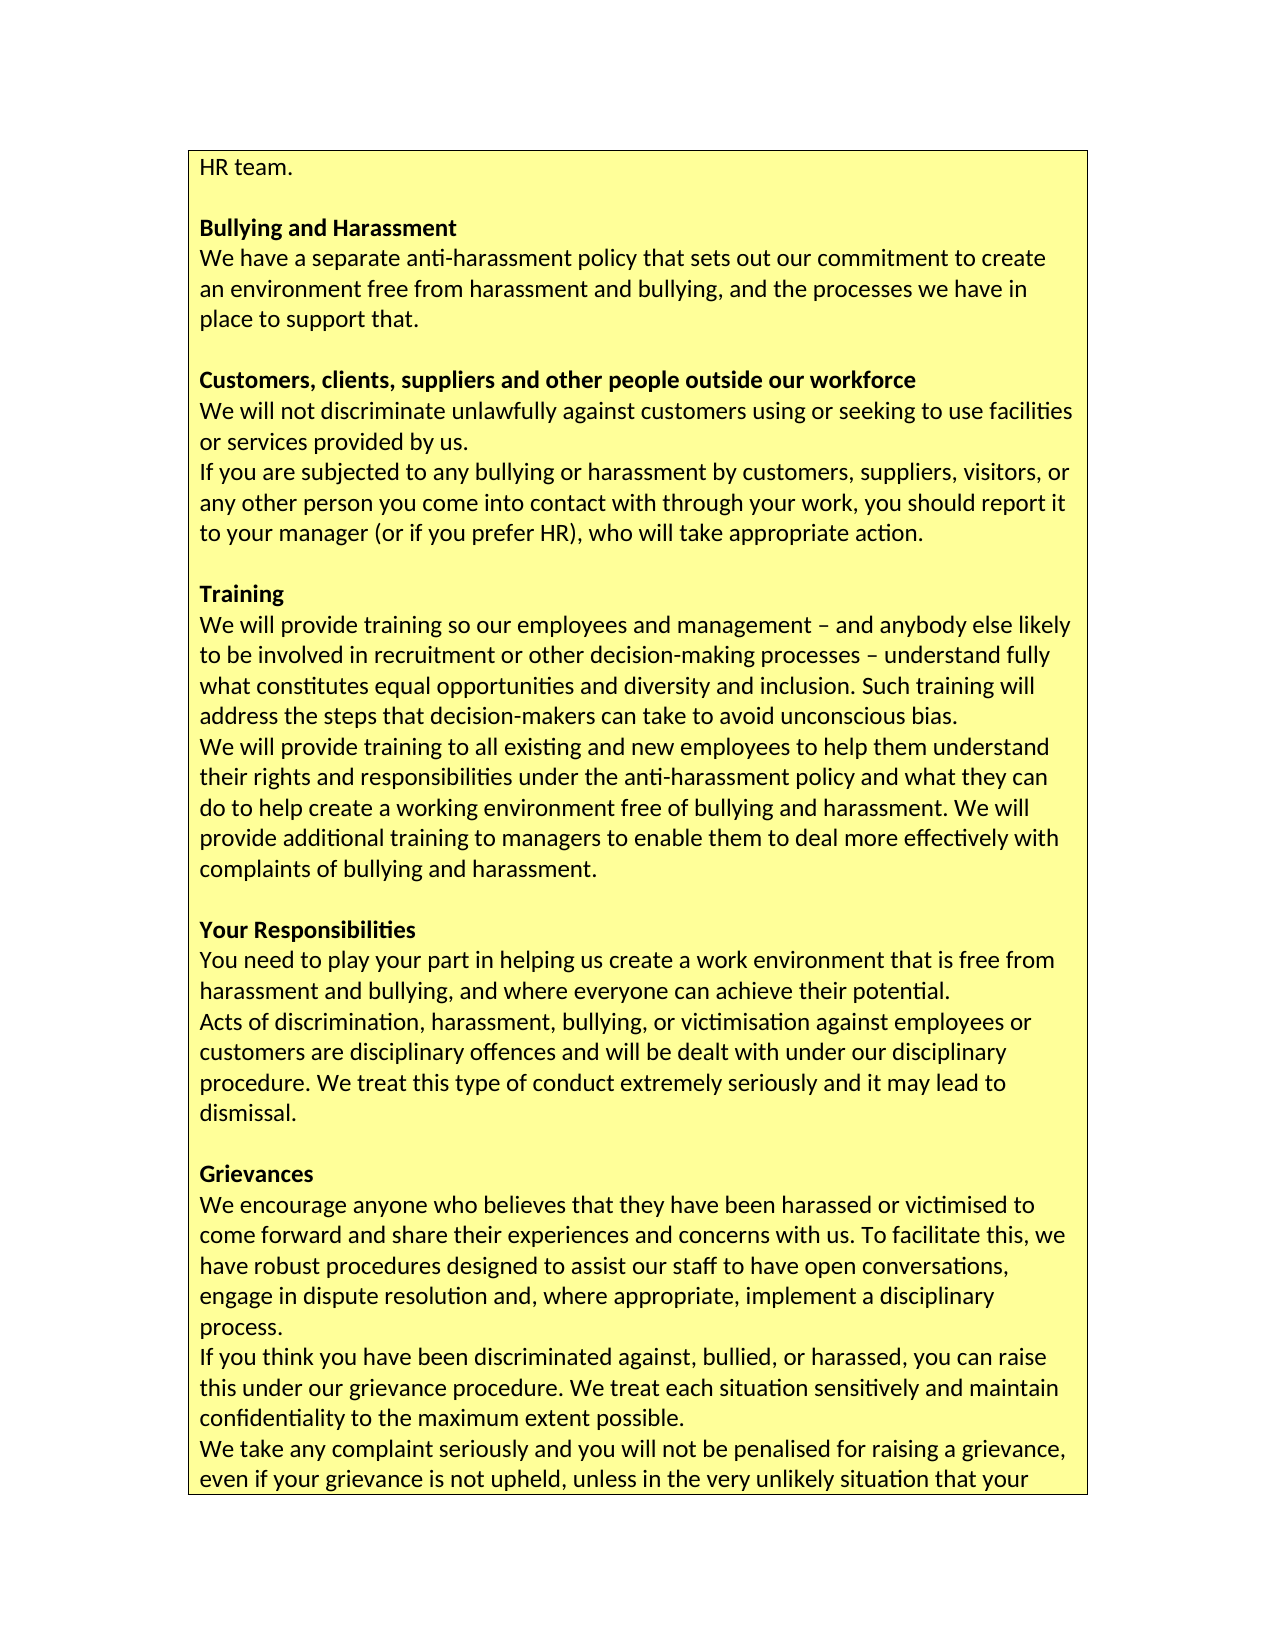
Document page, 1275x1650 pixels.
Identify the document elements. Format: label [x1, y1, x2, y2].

table_header [189, 151, 1087, 1494]
